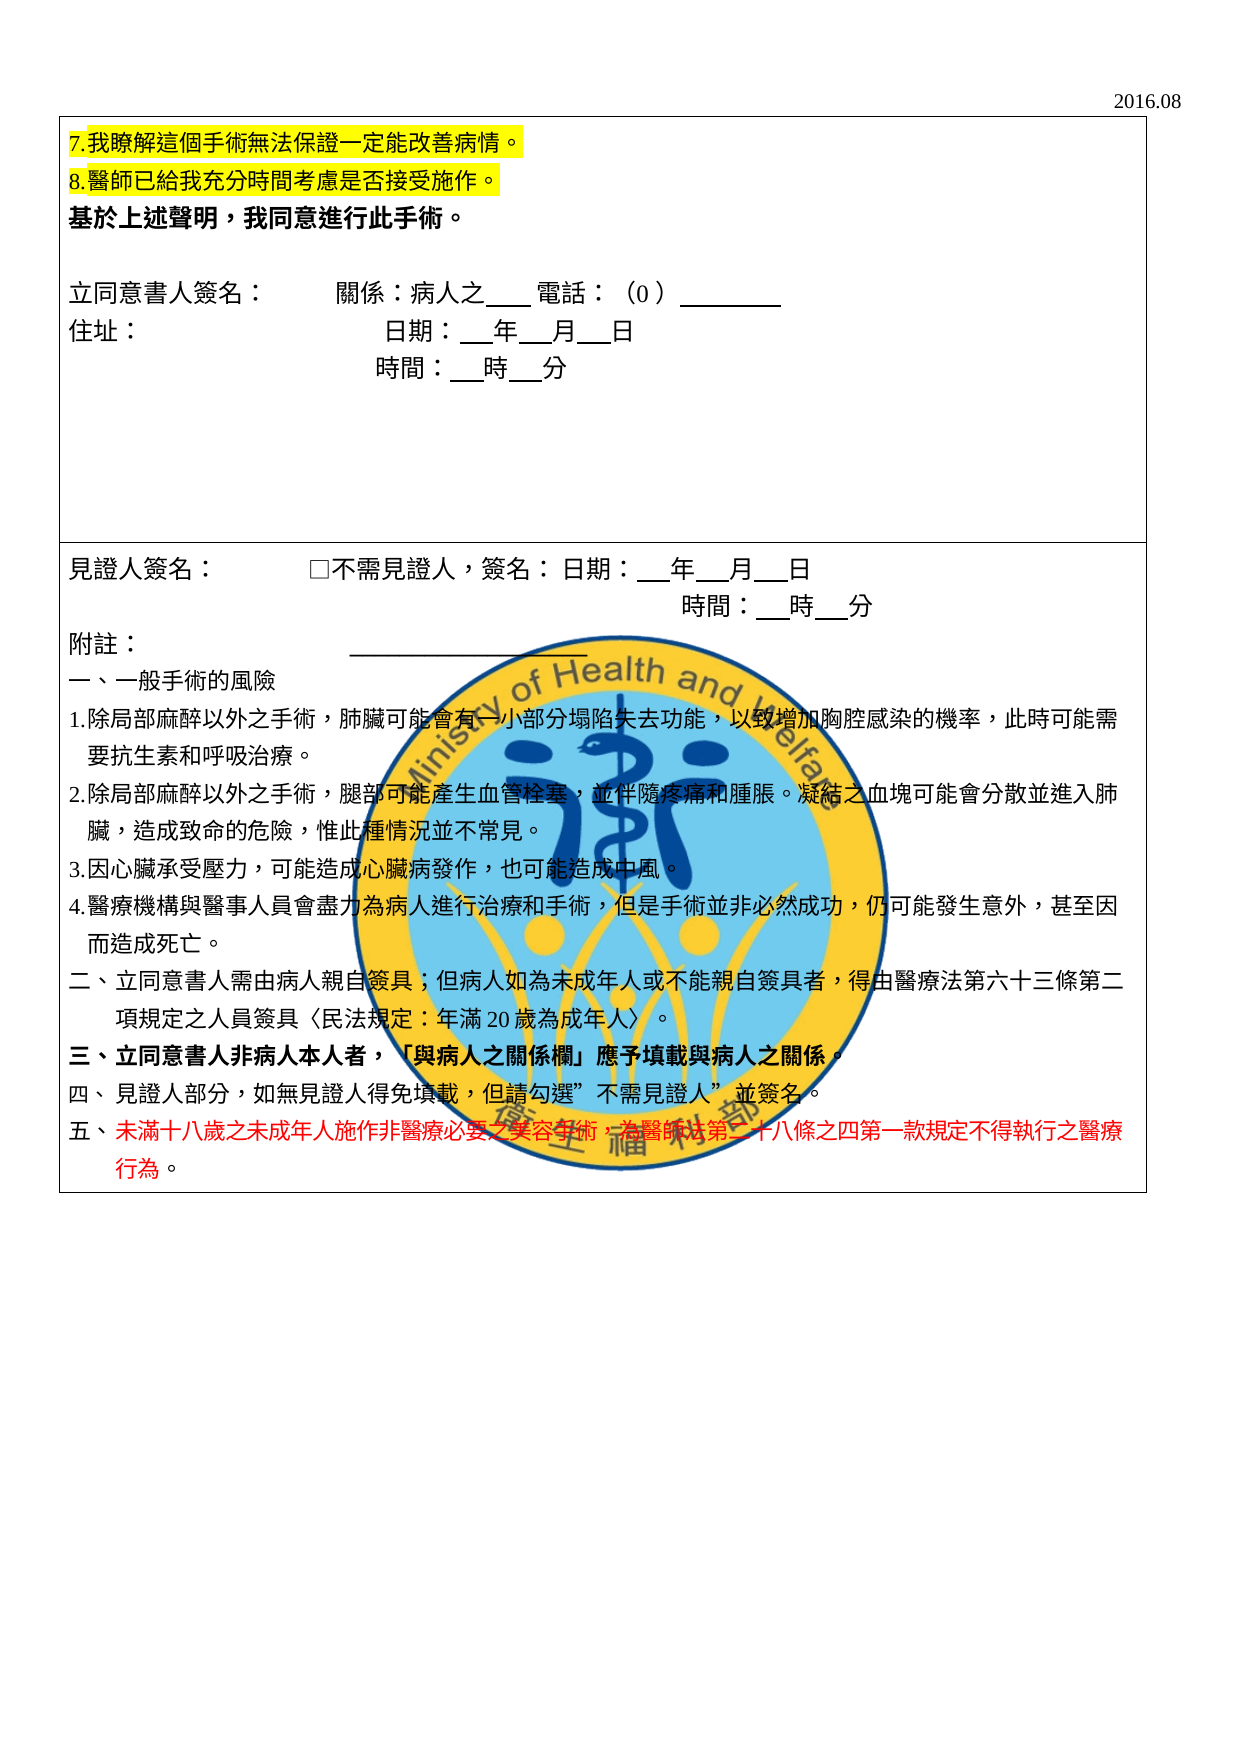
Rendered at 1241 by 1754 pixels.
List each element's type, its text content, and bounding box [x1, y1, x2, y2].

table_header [60, 117, 1146, 542]
table_cell 見證人簽名： □不需見證人，簽名： 日期： 年 月 日 時間： 時 分 附註： ___________________ 一般手術的風險 除局部麻醉以外之手術，肺臟可能會有一小部分塌陷失去功能，以致增加胸腔感染的機率，此時可能需要抗生素和呼吸治療。 除局部麻醉以外之手術，腿部可能產生血管栓塞，並伴隨疼痛和腫脹。凝結之血塊可能會分散並進入肺臟，造成致命的危險，惟此種情況並不常見。 因心臟承受壓力，可能造成心臟病發作，也可能造成中風。 醫療機構與醫事人員會盡力為病人進行治療和手術，但是手術並非必然成功，仍可能發生意外，甚至因而造成死亡。 立同意書人需由病人親自簽具；但病人如為未成年人或不能親自簽具者，得由醫療法第六十三條第二項規定之人員簽具〈民法規定：年滿20歲為成年人〉。 立同意書人非病人本人者，「與病人之關係欄」應予填載與病人之關係。 見證人部分，如無見證人得免填載，但請勾選”不需見證人”並簽名。 未滿十八歲之未成年人施作非醫療必要之美容手術，為醫師法第二十八條之四第一款規定不得執行之醫療行為。 [60, 543, 1146, 1192]
